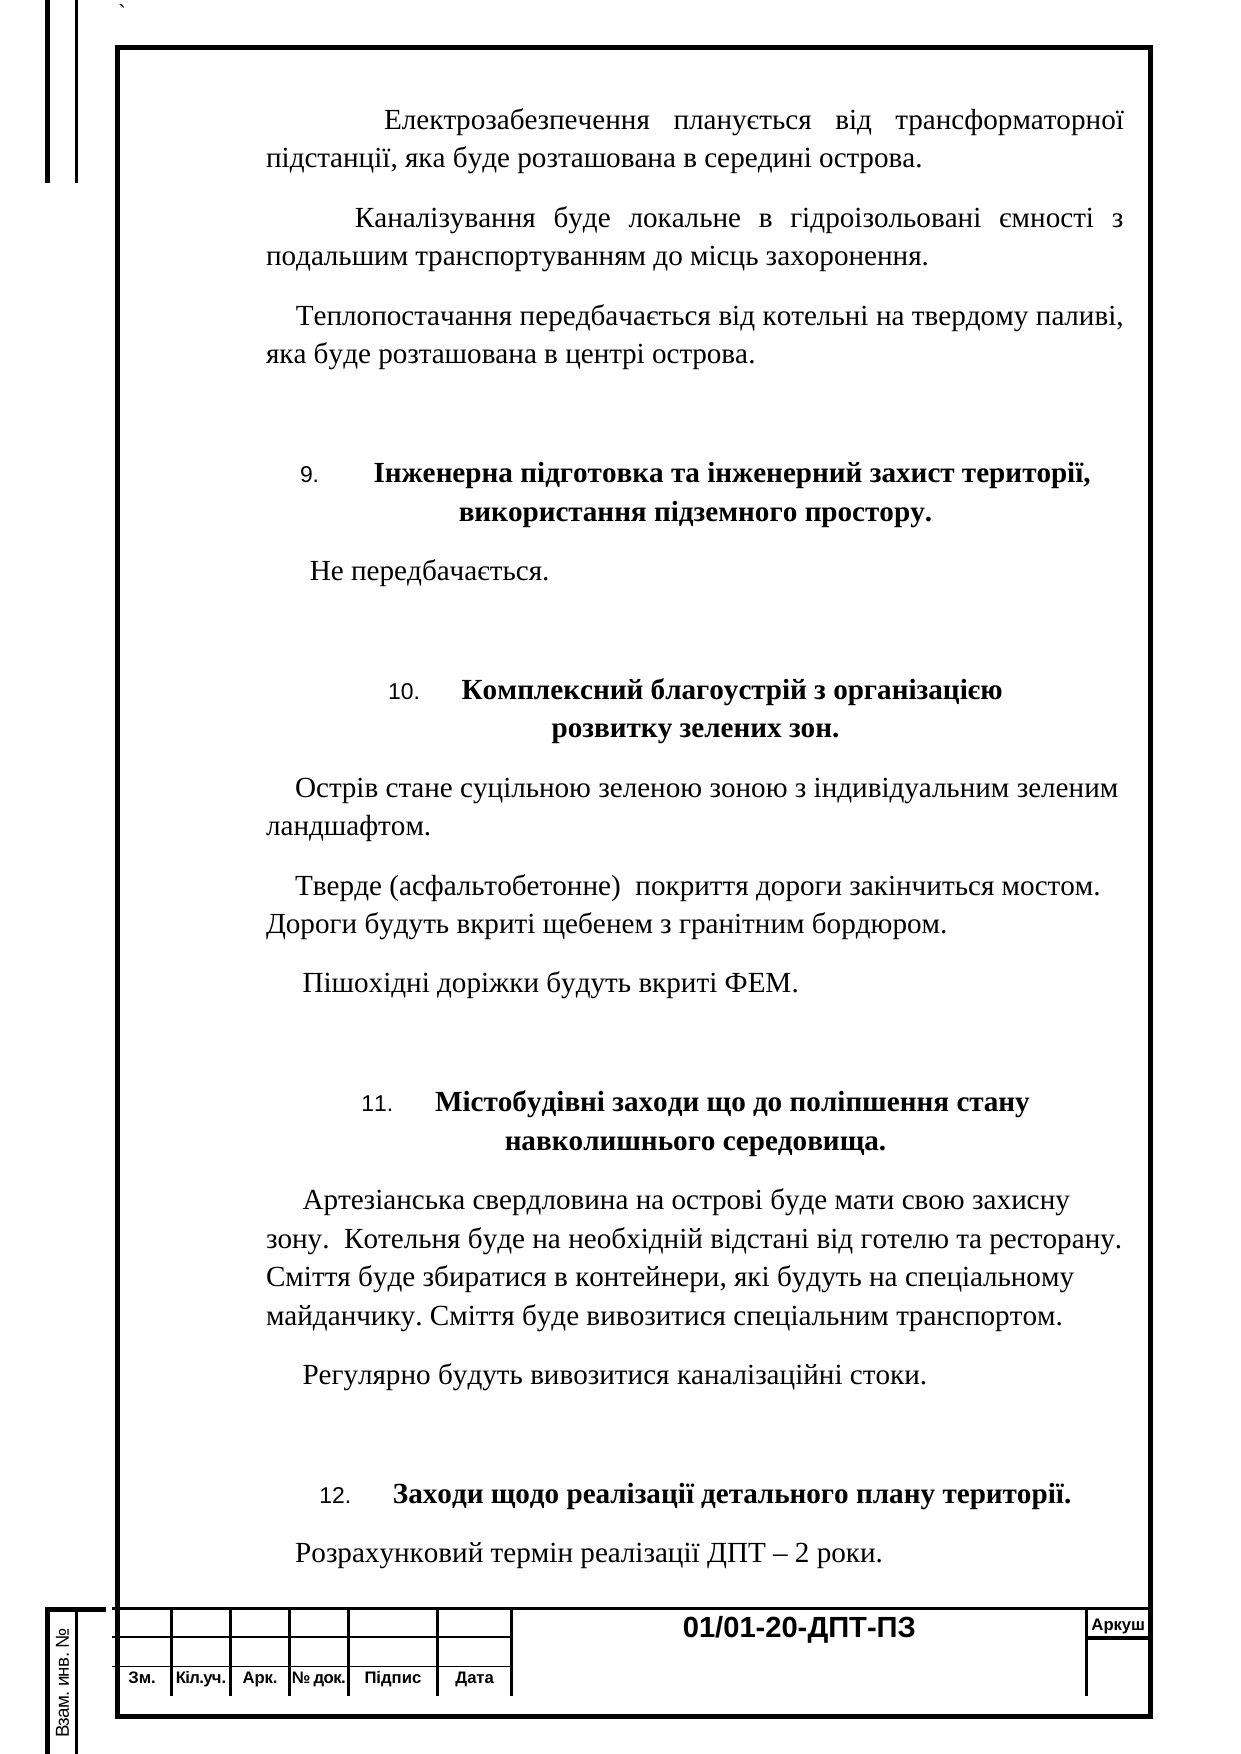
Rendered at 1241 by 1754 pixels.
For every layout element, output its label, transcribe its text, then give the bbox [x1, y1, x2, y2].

text Теплопостачання передбачається від котельні на твердому паливі, яка буде розташована в центрі острова. [266, 298, 1125, 370]
list Заходи щодо реалізації детального плану території. [266, 1476, 1125, 1509]
list Інженерна підготовка та інженерний захист території, використання підземного простору. [266, 455, 1125, 527]
text Пішохідні доріжки будуть вкриті ФЕМ. [266, 966, 1125, 999]
text Не передбачається. [266, 553, 1125, 587]
text Артезіанська свердловина на острові буде мати свою захисну зону. Котельня буде на необхідній відстані від готелю та ресторану. Сміття буде збиратися в контейнери, які будуть на спеціальному майданчику. Сміття буде вивозитися спеціальним транспортом. [266, 1182, 1125, 1331]
text Регулярно будуть вивозитися каналізаційні стоки. [266, 1357, 1125, 1391]
list Містобудівні заходи що до поліпшення стану навколишнього середовища. [266, 1084, 1125, 1156]
text Острів стане суцільною зеленою зоною з індивідуальним зеленим ландшафтом. [266, 770, 1125, 842]
text Тверде (асфальтобетонне) покриття дороги закінчиться мостом. Дороги будуть вкриті щебенем з гранітним бордюром. [266, 868, 1125, 940]
list Комплексний благоустрій з організацією розвитку зелених зон. [266, 672, 1125, 744]
text Розрахунковий термін реалізації ДПТ – 2 роки. [266, 1535, 1125, 1569]
text Каналізування буде локальне в гідроізольовані ємності з подальшим транспортуванням до місць захоронення. [266, 200, 1125, 272]
text Електрозабезпечення планується від трансформаторної підстанції, яка буде розташована в середині острова. [266, 102, 1125, 174]
